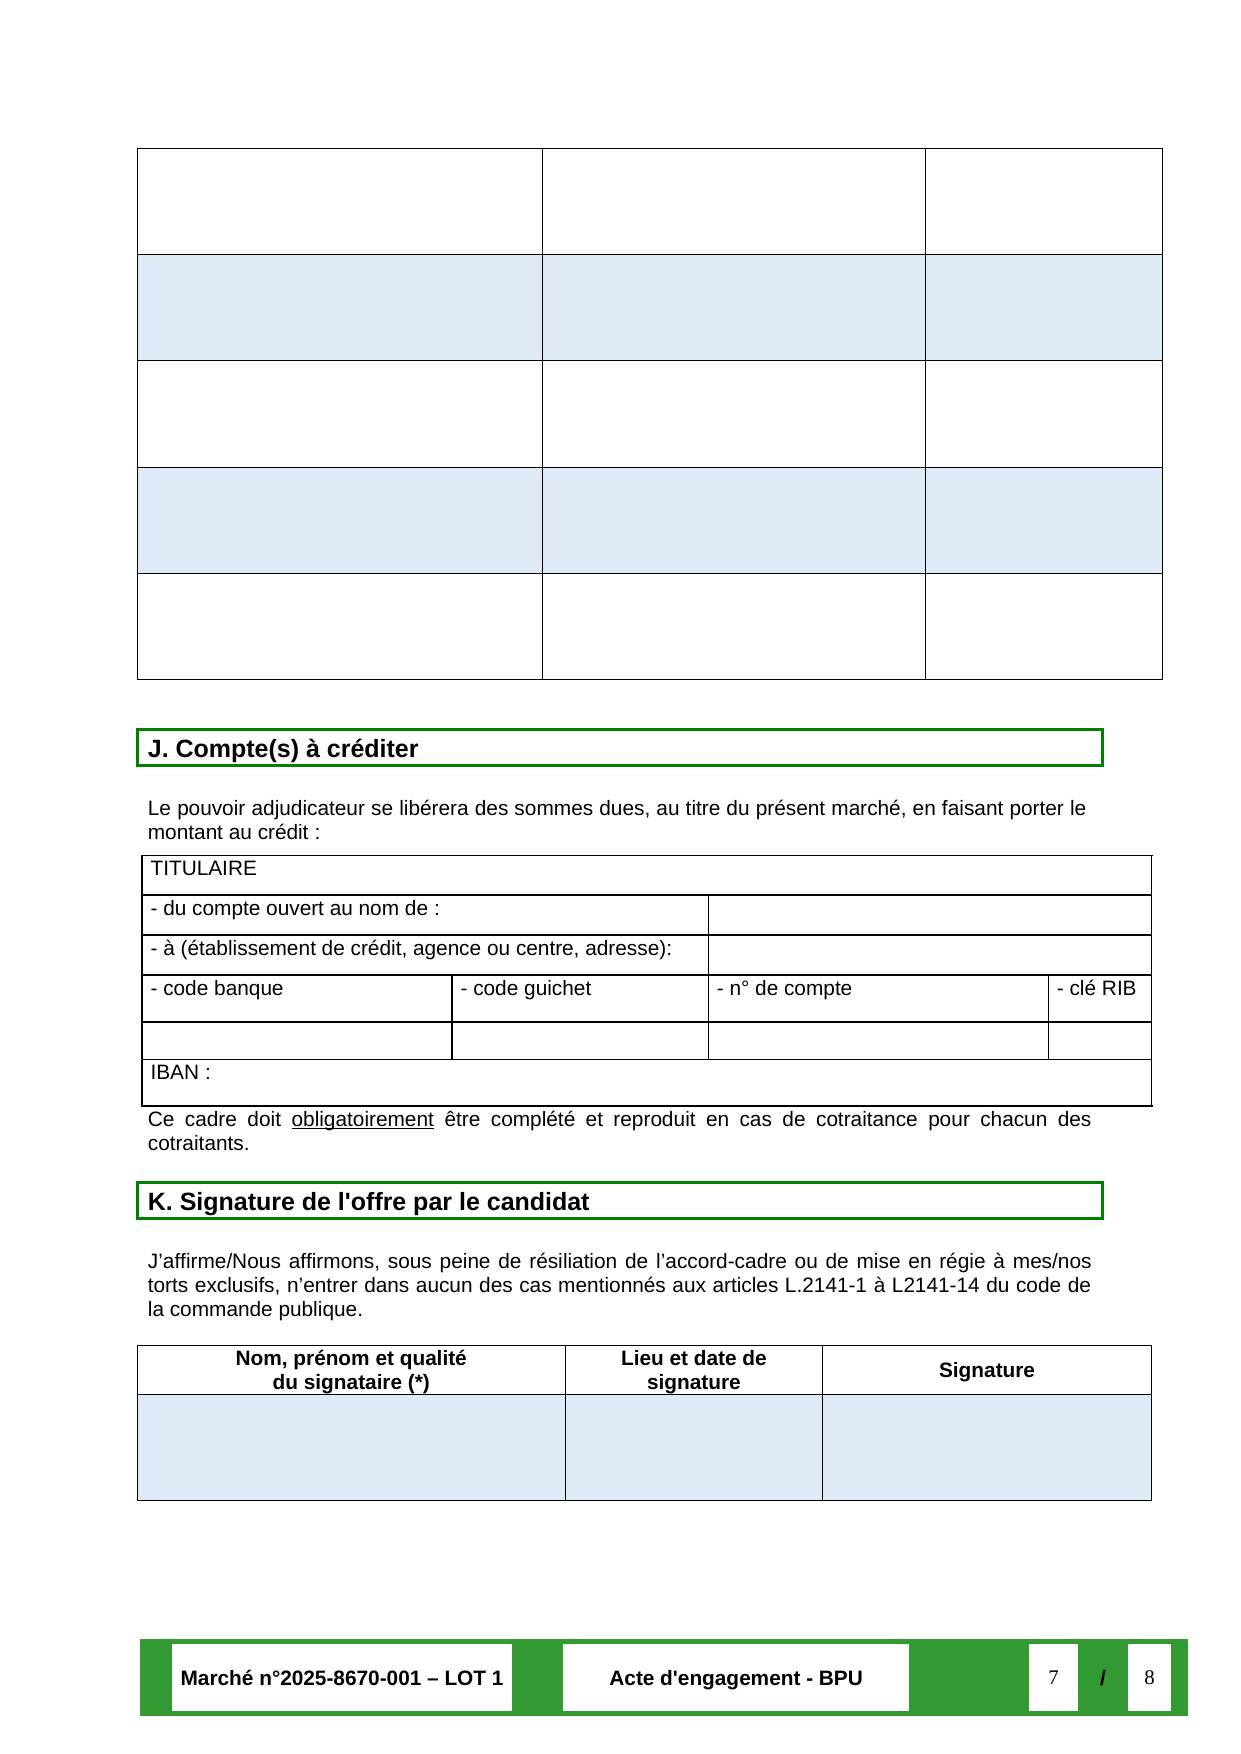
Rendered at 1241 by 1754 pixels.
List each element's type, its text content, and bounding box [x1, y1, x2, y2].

table_cell [138, 574, 542, 679]
table_cell [926, 574, 1162, 679]
table_cell [543, 574, 925, 679]
table_cell [543, 361, 925, 467]
table_cell - n° de compte [709, 976, 1048, 1021]
table_cell [709, 936, 1151, 974]
table_header Signature [823, 1346, 1151, 1394]
table_cell [823, 1395, 1151, 1500]
table_cell - code banque [143, 976, 451, 1021]
table_cell [138, 149, 542, 254]
table_cell [709, 1023, 1048, 1058]
table_cell [543, 149, 925, 254]
table_cell [138, 255, 542, 360]
table_cell [926, 361, 1162, 467]
table_header TITULAIRE [143, 856, 1151, 894]
table_cell [543, 468, 925, 573]
text Le pouvoir adjudicateur se libérera des sommes dues, au titre du présent marché, en faisant porter le montant au crédit : [148, 796, 1089, 844]
table_cell [143, 1023, 451, 1058]
table_cell - clé RIB [1049, 976, 1151, 1021]
table_cell [926, 255, 1162, 360]
table_cell [138, 1395, 565, 1500]
table_cell - code guichet [453, 976, 708, 1021]
table_cell [138, 468, 542, 573]
table_cell [1049, 1023, 1151, 1058]
table_cell [138, 361, 542, 467]
table_cell [926, 149, 1162, 254]
table_cell [709, 896, 1151, 934]
table_cell [566, 1395, 822, 1500]
table_cell IBAN : [143, 1060, 1151, 1105]
text J’affirme/Nous affirmons, sous peine de résiliation de l’accord-cadre ou de mise en régie à mes/nos torts exclusifs, n’entrer dans aucun des cas mentionnés aux articles L.2141-1 à L2141-14 du code de la commande publique. [148, 1249, 1093, 1321]
text Ce cadre doit obligatoirement être complété et reproduit en cas de cotraitance pour chacun des cotraitants. [148, 1107, 1093, 1155]
text J. Compte(s) à créditer [139, 731, 1101, 764]
table_cell - du compte ouvert au nom de : [143, 896, 708, 934]
table_cell - à (établissement de crédit, agence ou centre, adresse): [143, 936, 708, 974]
table_cell [453, 1023, 708, 1058]
table_cell [926, 468, 1162, 573]
table_header Nom, prénom et qualité du signataire (*) [138, 1346, 565, 1394]
table_cell [543, 255, 925, 360]
table_header Lieu et date de signature [566, 1346, 822, 1394]
text K. Signature de l'offre par le candidat [139, 1184, 1101, 1217]
